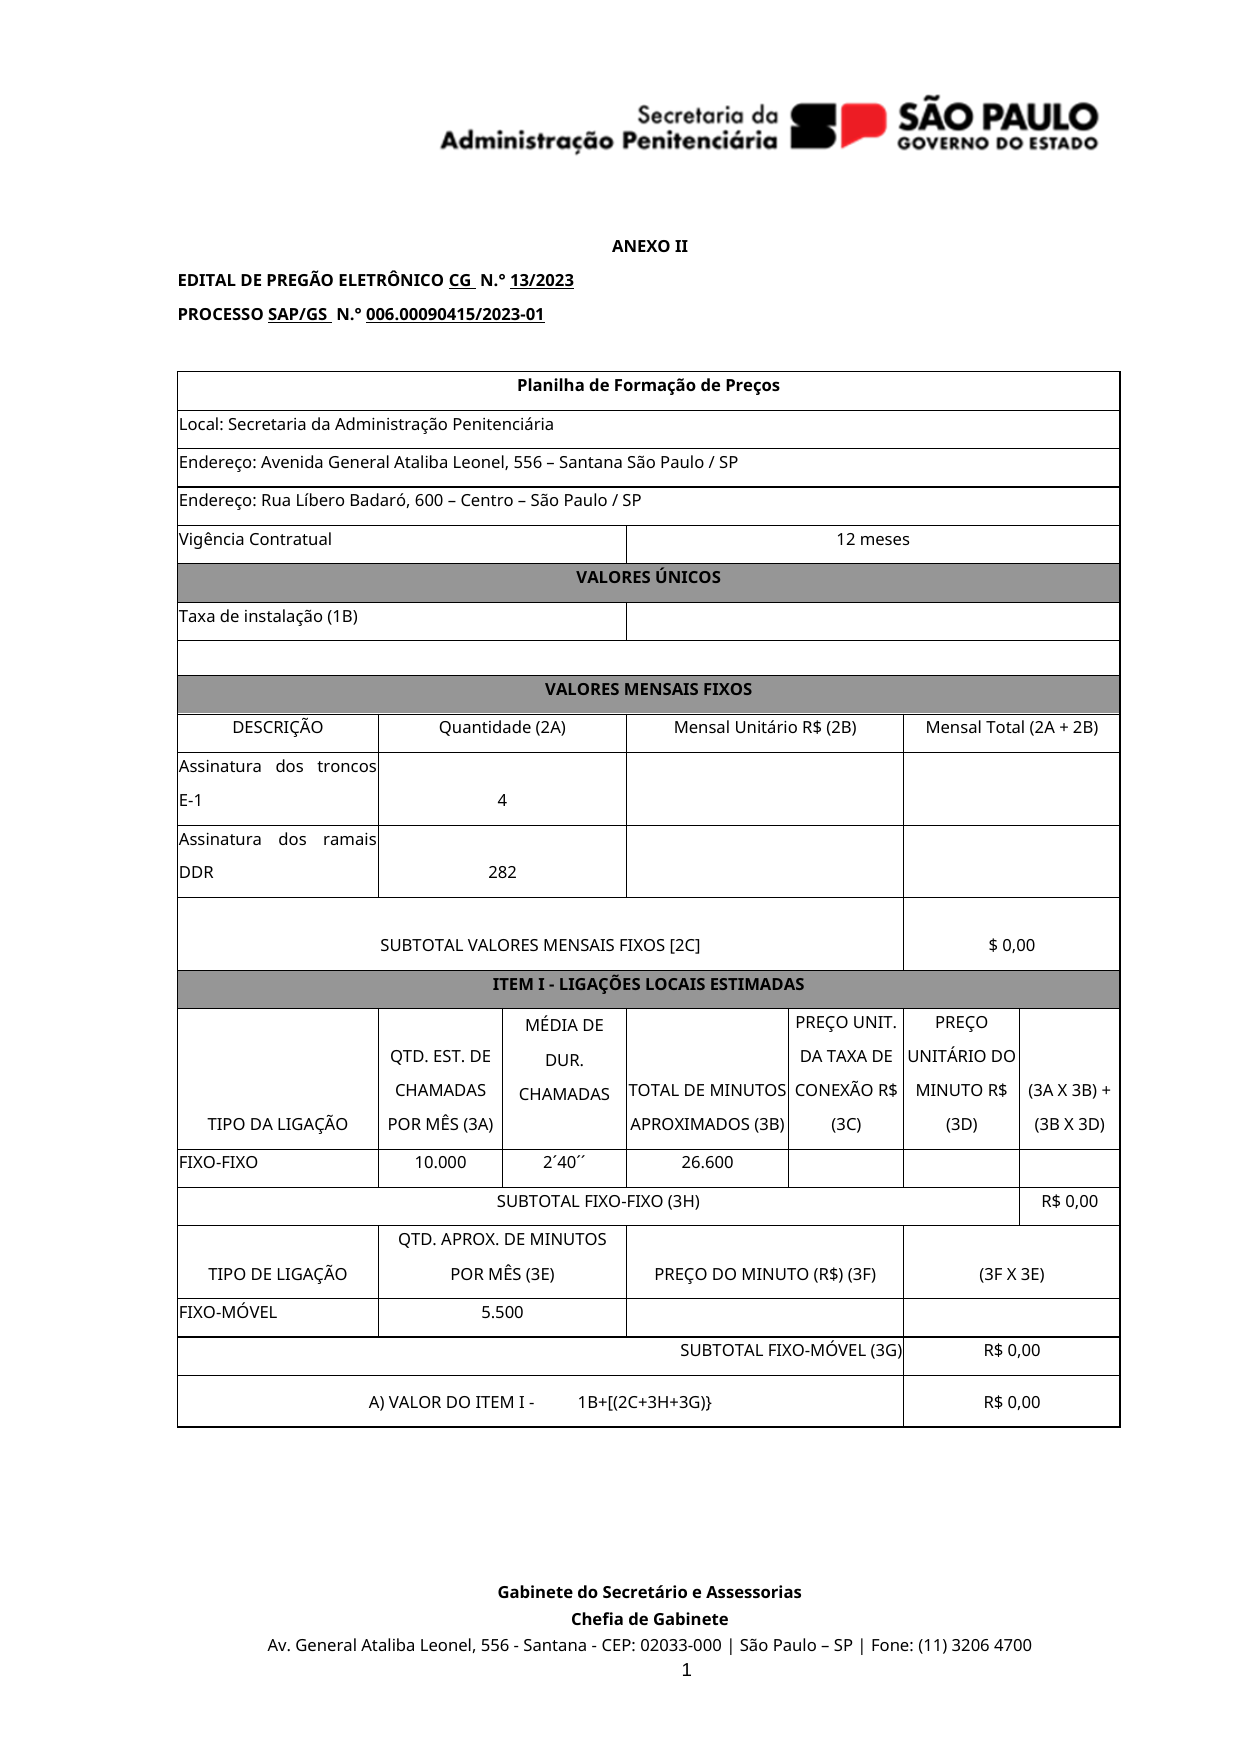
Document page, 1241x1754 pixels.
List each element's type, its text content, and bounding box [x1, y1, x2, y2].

text EDITAL DE PREGÃO ELETRÔNICO N.° [177, 269, 1122, 292]
table_cell [904, 1299, 1119, 1336]
table_cell ITEM I - LIGAÇÕES LOCAIS ESTIMADAS [178, 971, 1119, 1008]
table_cell PREÇO DO MINUTO (R$) (3F) [627, 1226, 903, 1298]
table_cell R$ 0,00 [904, 1338, 1119, 1375]
table_cell VALORES MENSAIS FIXOS [178, 676, 1119, 713]
table_cell 5.500 [379, 1299, 626, 1336]
table_cell Assinatura dos ramais DDR [178, 826, 378, 897]
table_cell Endereço: Avenida General Ataliba Leonel, 556 – Santana São Paulo / SP [178, 449, 1119, 486]
table_cell 4 [379, 753, 626, 824]
picture [415, 76, 1123, 171]
table_cell FIXO-MÓVEL [178, 1299, 378, 1336]
text PROCESSO N.° [177, 303, 1122, 326]
table_cell [904, 826, 1119, 897]
table_cell [178, 641, 1119, 675]
table_cell [904, 1150, 1019, 1187]
table_cell TIPO DA LIGAÇÃO [178, 1009, 378, 1148]
table_cell (3A X 3B) + (3B X 3D) [1020, 1009, 1119, 1148]
table_cell Vigência Contratual [178, 526, 626, 563]
table_cell [789, 1150, 903, 1187]
table_cell [1020, 1150, 1119, 1187]
table_cell FIXO-FIXO [178, 1150, 378, 1187]
table_cell $ 0,00 [904, 898, 1119, 969]
table_cell QTD. EST. DE CHAMADAS POR MÊS (3A) [379, 1009, 502, 1148]
table_cell 282 [379, 826, 626, 897]
table_cell SUBTOTAL FIXO-FIXO (3H) [178, 1188, 1019, 1225]
table_cell Taxa de instalação (1B) [178, 603, 626, 640]
table_cell 2´40´´ [503, 1150, 626, 1187]
table_cell Assinatura dos troncos E-1 [178, 753, 378, 824]
table_cell 12 meses [627, 526, 1119, 563]
table_cell Local: Secretaria da Administração Penitenciária [178, 411, 1119, 448]
table_cell [627, 1299, 903, 1336]
table_cell [627, 826, 903, 897]
table_cell Mensal Total (2A + 2B) [904, 715, 1119, 752]
table_cell A) VALOR DO ITEM I - 1B+[(2C+3H+3G)} [178, 1376, 903, 1426]
table_cell Endereço: Rua Líbero Badaró, 600 – Centro – São Paulo / SP [178, 488, 1119, 525]
table_header Planilha de Formação de Preços [178, 372, 1119, 409]
table_cell QTD. APROX. DE MINUTOS POR MÊS (3E) [379, 1226, 626, 1298]
table_cell VALORES ÚNICOS [178, 564, 1119, 602]
table_cell PREÇO UNIT. DA TAXA DE CONEXÃO R$ (3C) [789, 1009, 903, 1148]
table_cell SUBTOTAL FIXO-MÓVEL (3G) [178, 1338, 903, 1375]
table_cell PREÇO UNITÁRIO DO MINUTO R$ (3D) [904, 1009, 1019, 1148]
table_cell [627, 603, 1119, 640]
table_cell SUBTOTAL VALORES MENSAIS FIXOS [2C] [178, 898, 903, 969]
table_cell 26.600 [627, 1150, 788, 1187]
table_cell Quantidade (2A) [379, 715, 626, 752]
table_cell [904, 753, 1119, 824]
text ANEXO II [177, 235, 1122, 258]
table_cell 10.000 [379, 1150, 502, 1187]
table_cell R$ 0,00 [904, 1376, 1119, 1426]
table_cell TOTAL DE MINUTOS APROXIMADOS (3B) [627, 1009, 788, 1148]
table_cell TIPO DE LIGAÇÃO [178, 1226, 378, 1298]
table_cell R$ 0,00 [1020, 1188, 1119, 1225]
table_cell Mensal Unitário R$ (2B) [627, 715, 903, 752]
table_cell MÉDIA DE DUR. CHAMADAS [503, 1009, 626, 1148]
table_cell [627, 753, 903, 824]
table_cell (3F X 3E) [904, 1226, 1119, 1298]
table_cell DESCRIÇÃO [178, 715, 378, 752]
